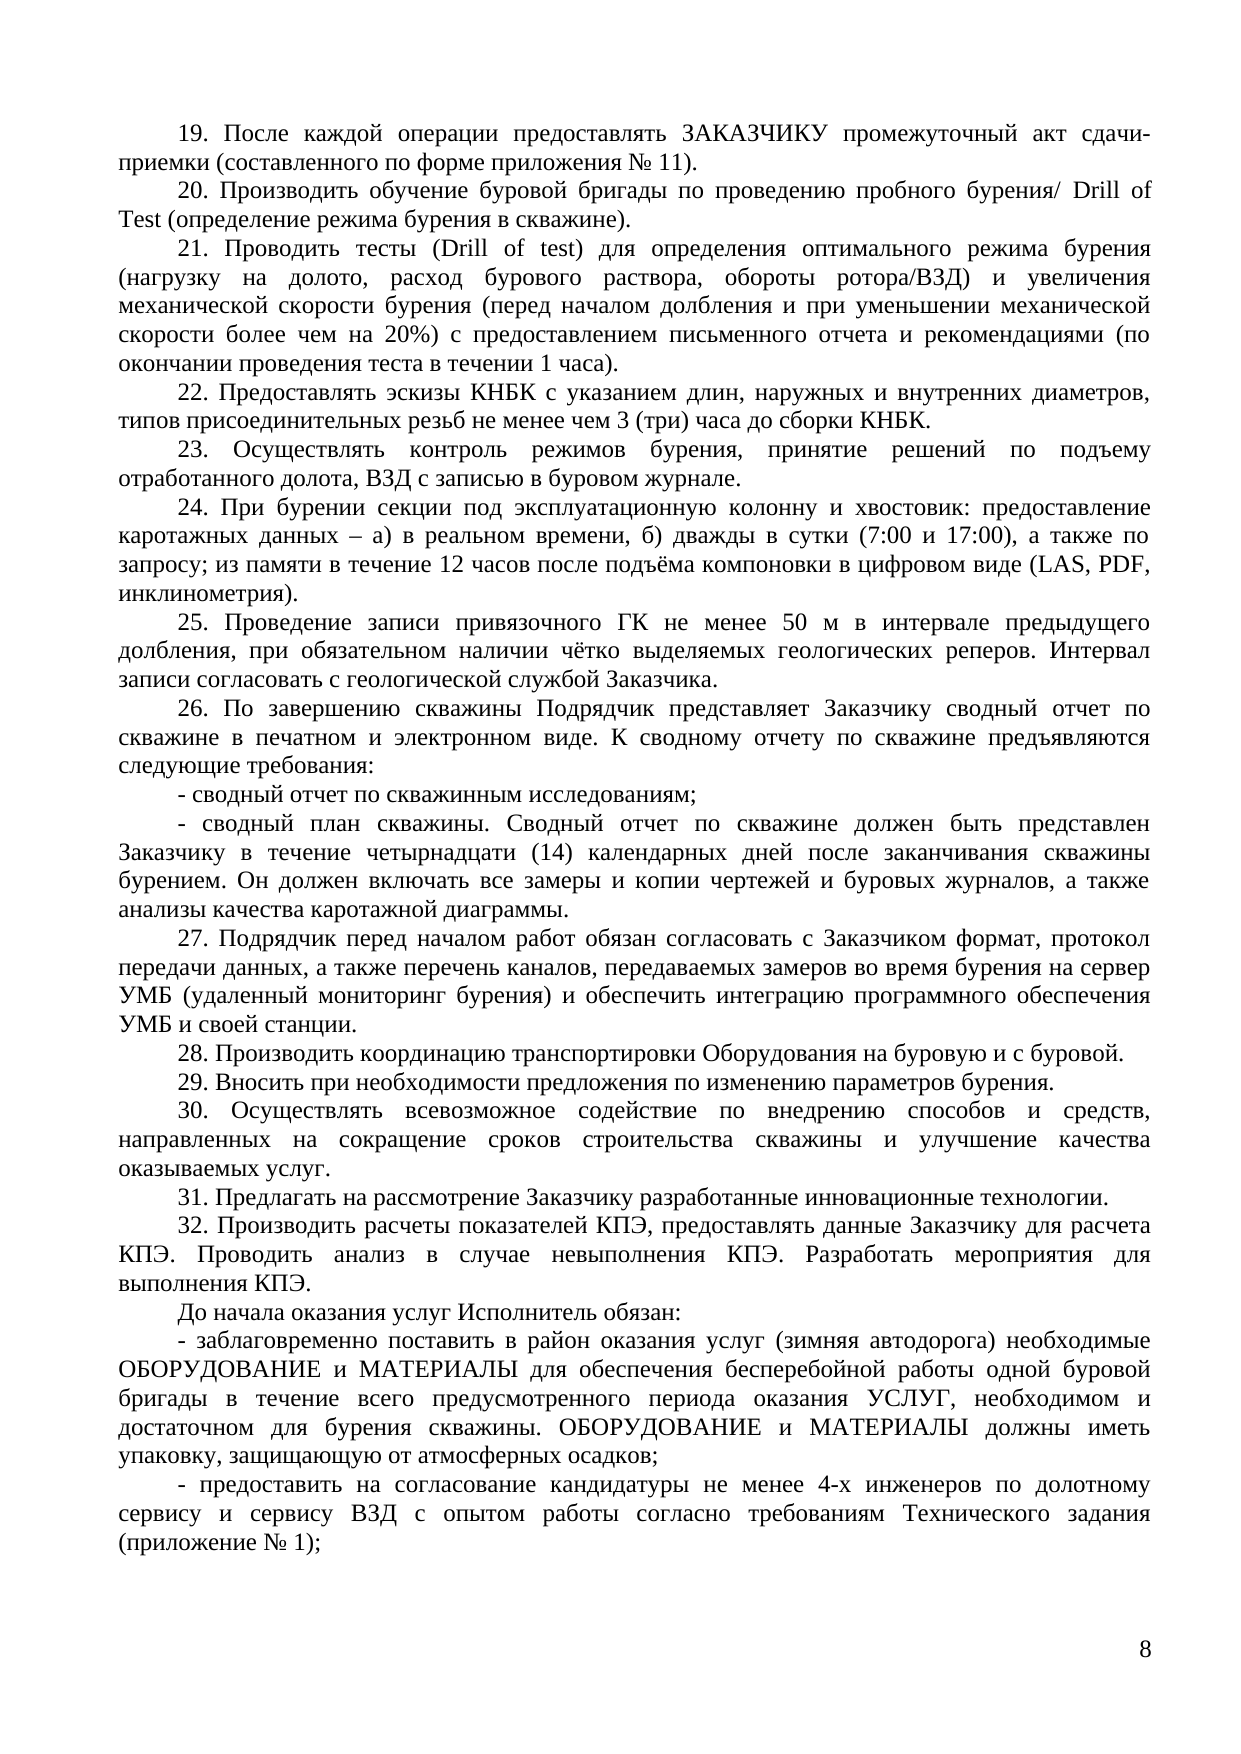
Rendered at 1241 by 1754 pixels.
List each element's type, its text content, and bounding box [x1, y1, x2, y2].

text 24. При бурении секции под эксплуатационную колонну и хвостовик: предоставление каротажных данных – а) в реальном времени, б) дважды в сутки (7:00 и 17:00), а также по запросу; из памяти в течение 12 часов после подъёма компоновки в цифровом виде (LAS, PDF, инклинометрия). [118, 492, 1152, 607]
text - заблаговременно поставить в район оказания услуг (зимняя автодорога) необходимые ОБОРУДОВАНИЕ и МАТЕРИАЛЫ для обеспечения бесперебойной работы одной буровой бригады в течение всего предусмотренного периода оказания УСЛУГ, необходимом и достаточном для бурения скважины. ОБОРУДОВАНИЕ и МАТЕРИАЛЫ должны иметь упаковку, защищающую от атмосферных осадков; [118, 1326, 1152, 1469]
text До начала оказания услуг Исполнитель обязан: [118, 1297, 1152, 1326]
text 28. Производить координацию транспортировки Оборудования на буровую и с буровой. [118, 1038, 1152, 1067]
text 29. Вносить при необходимости предложения по изменению параметров бурения. [118, 1067, 1152, 1096]
text 31. Предлагать на рассмотрение Заказчику разработанные инновационные технологии. [118, 1182, 1152, 1211]
text 30. Осуществлять всевозможное содействие по внедрению способов и средств, направленных на сокращение сроков строительства скважины и улучшение качества оказываемых услуг. [118, 1096, 1152, 1182]
text 25. Проведение записи привязочного ГК не менее 50 м в интервале предыдущего долбления, при обязательном наличии чётко выделяемых геологических реперов. Интервал записи согласовать с геологической службой Заказчика. [118, 607, 1152, 693]
text 22. Предоставлять эскизы КНБК с указанием длин, наружных и внутренних диаметров, типов присоединительных резьб не менее чем 3 (три) часа до сборки КНБК. [118, 377, 1152, 434]
text 26. По завершению скважины Подрядчик представляет Заказчику сводный отчет по скважине в печатном и электронном виде. К сводному отчету по скважине предъявляются следующие требования: [118, 693, 1152, 779]
text - сводный отчет по скважинным исследованиям; [118, 779, 1152, 808]
text 27. Подрядчик перед началом работ обязан согласовать с Заказчиком формат, протокол передачи данных, а также перечень каналов, передаваемых замеров во время бурения на сервер УМБ (удаленный мониторинг бурения) и обеспечить интеграцию программного обеспечения УМБ и своей станции. [118, 923, 1152, 1038]
text - сводный план скважины. Сводный отчет по скважине должен быть представлен Заказчику в течение четырнадцати (14) календарных дней после заканчивания скважины бурением. Он должен включать все замеры и копии чертежей и буровых журналов, а также анализы качества каротажной диаграммы. [118, 808, 1152, 923]
text 20. Производить обучение буровой бригады по проведению пробного бурения/ Drill of Test (определение режима бурения в скважине). [118, 176, 1152, 233]
text 23. Осуществлять контроль режимов бурения, принятие решений по подъему отработанного долота, ВЗД с записью в буровом журнале. [118, 434, 1152, 492]
text 21. Проводить тесты (Drill of test) для определения оптимального режима бурения (нагрузку на долото, расход бурового раствора, обороты ротора/ВЗД) и увеличения механической скорости бурения (перед началом долбления и при уменьшении механической скорости более чем на 20%) с предоставлением письменного отчета и рекомендациями (по окончании проведения теста в течении 1 часа). [118, 233, 1152, 377]
text 19. После каждой операции предоставлять ЗАКАЗЧИКУ промежуточный акт сдачи-приемки (составленного по форме приложения № 11). [118, 118, 1152, 176]
text 32. Производить расчеты показателей КПЭ, предоставлять данные Заказчику для расчета КПЭ. Проводить анализ в случае невыполнения КПЭ. Разработать мероприятия для выполнения КПЭ. [118, 1211, 1152, 1297]
text - предоставить на согласование кандидатуры не менее 4-х инженеров по долотному сервису и сервису ВЗД с опытом работы согласно требованиям Технического задания (приложение № 1); [118, 1469, 1152, 1556]
